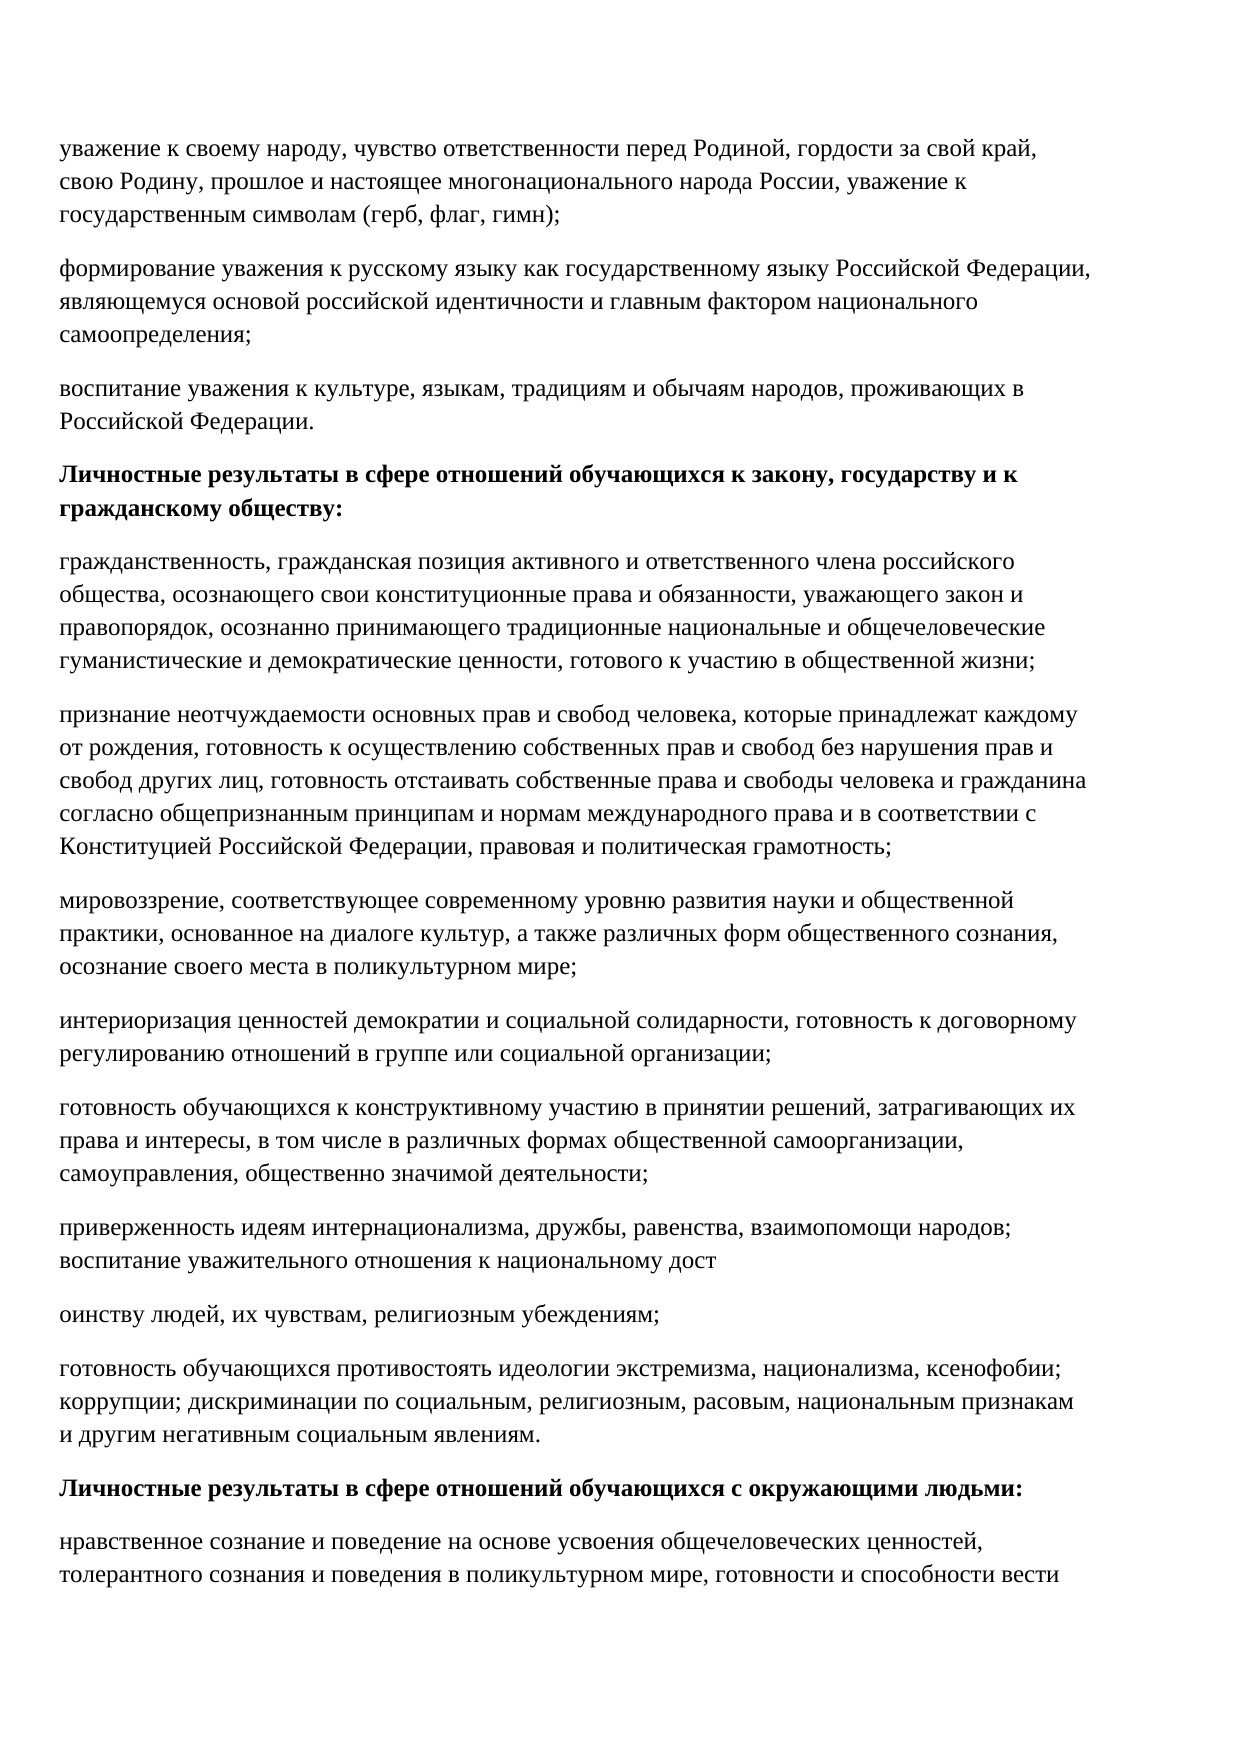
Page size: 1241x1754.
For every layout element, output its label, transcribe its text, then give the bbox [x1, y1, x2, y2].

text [59, 1526, 1093, 1588]
text приверженность идеям интернационализма, дружбы, равенства, взаимопомощи народов; воспитание уважительного отношения к национальному дост [59, 1212, 1093, 1274]
text воспитание уважения к культуре, языкам, традициям и обычаям народов, проживающих в Российской Федерации. [59, 373, 1093, 434]
text гражданственность, гражданская позиция активного и ответственного члена российского общества, осознающего свои конституционные права и обязанности, уважающего закон и правопорядок, осознанно принимающего традиционные национальные и общечеловеческие гуманистические и демократические ценности, готового к участию в общественной жизни; [59, 546, 1093, 674]
text мировоззрение, соответствующее современному уровню развития науки и общественной практики, основанное на диалоге культур, а также различных форм общественного сознания, осознание своего места в поликультурном мире; [59, 885, 1093, 980]
text уважение к своему народу, чувство ответственности перед Родиной, гордости за свой край, свою Родину, прошлое и настоящее многонационального народа России, уважение к государственным символам (герб, флаг, гимн); [59, 133, 1093, 228]
text Личностные результаты в сфере отношений обучающихся к закону, государству и к гражданскому обществу: [59, 459, 1093, 521]
text готовность обучающихся к конструктивному участию в принятии решений, затрагивающих их права и интересы, в том числе в различных формах общественной самоорганизации, самоуправления, общественно значимой деятельности; [59, 1092, 1093, 1187]
text готовность обучающихся противостоять идеологии экстремизма, национализма, ксенофобии; коррупции; дискриминации по социальным, религиозным, расовым, национальным признакам и другим негативным социальным явлениям. [59, 1353, 1093, 1447]
text Личностные результаты в сфере отношений обучающихся с окружающими людьми: [59, 1473, 1093, 1501]
text формирование уважения к русскому языку как государственному языку Российской Федерации, являющемуся основой российской идентичности и главным фактором национального самоопределения; [59, 253, 1093, 348]
text признание неотчуждаемости основных прав и свобод человека, которые принадлежат каждому от рождения, готовность к осуществлению собственных прав и свобод без нарушения прав и свобод других лиц, готовность отстаивать собственные права и свободы человека и гражданина согласно общепризнанным принципам и нормам международного права и в соответствии с Конституцией Российской Федерации, правовая и политическая грамотность; [59, 699, 1093, 860]
text оинству людей, их чувствам, религиозным убеждениям; [59, 1299, 1093, 1328]
text интериоризация ценностей демократии и социальной солидарности, готовность к договорному регулированию отношений в группе или социальной организации; [59, 1005, 1093, 1067]
